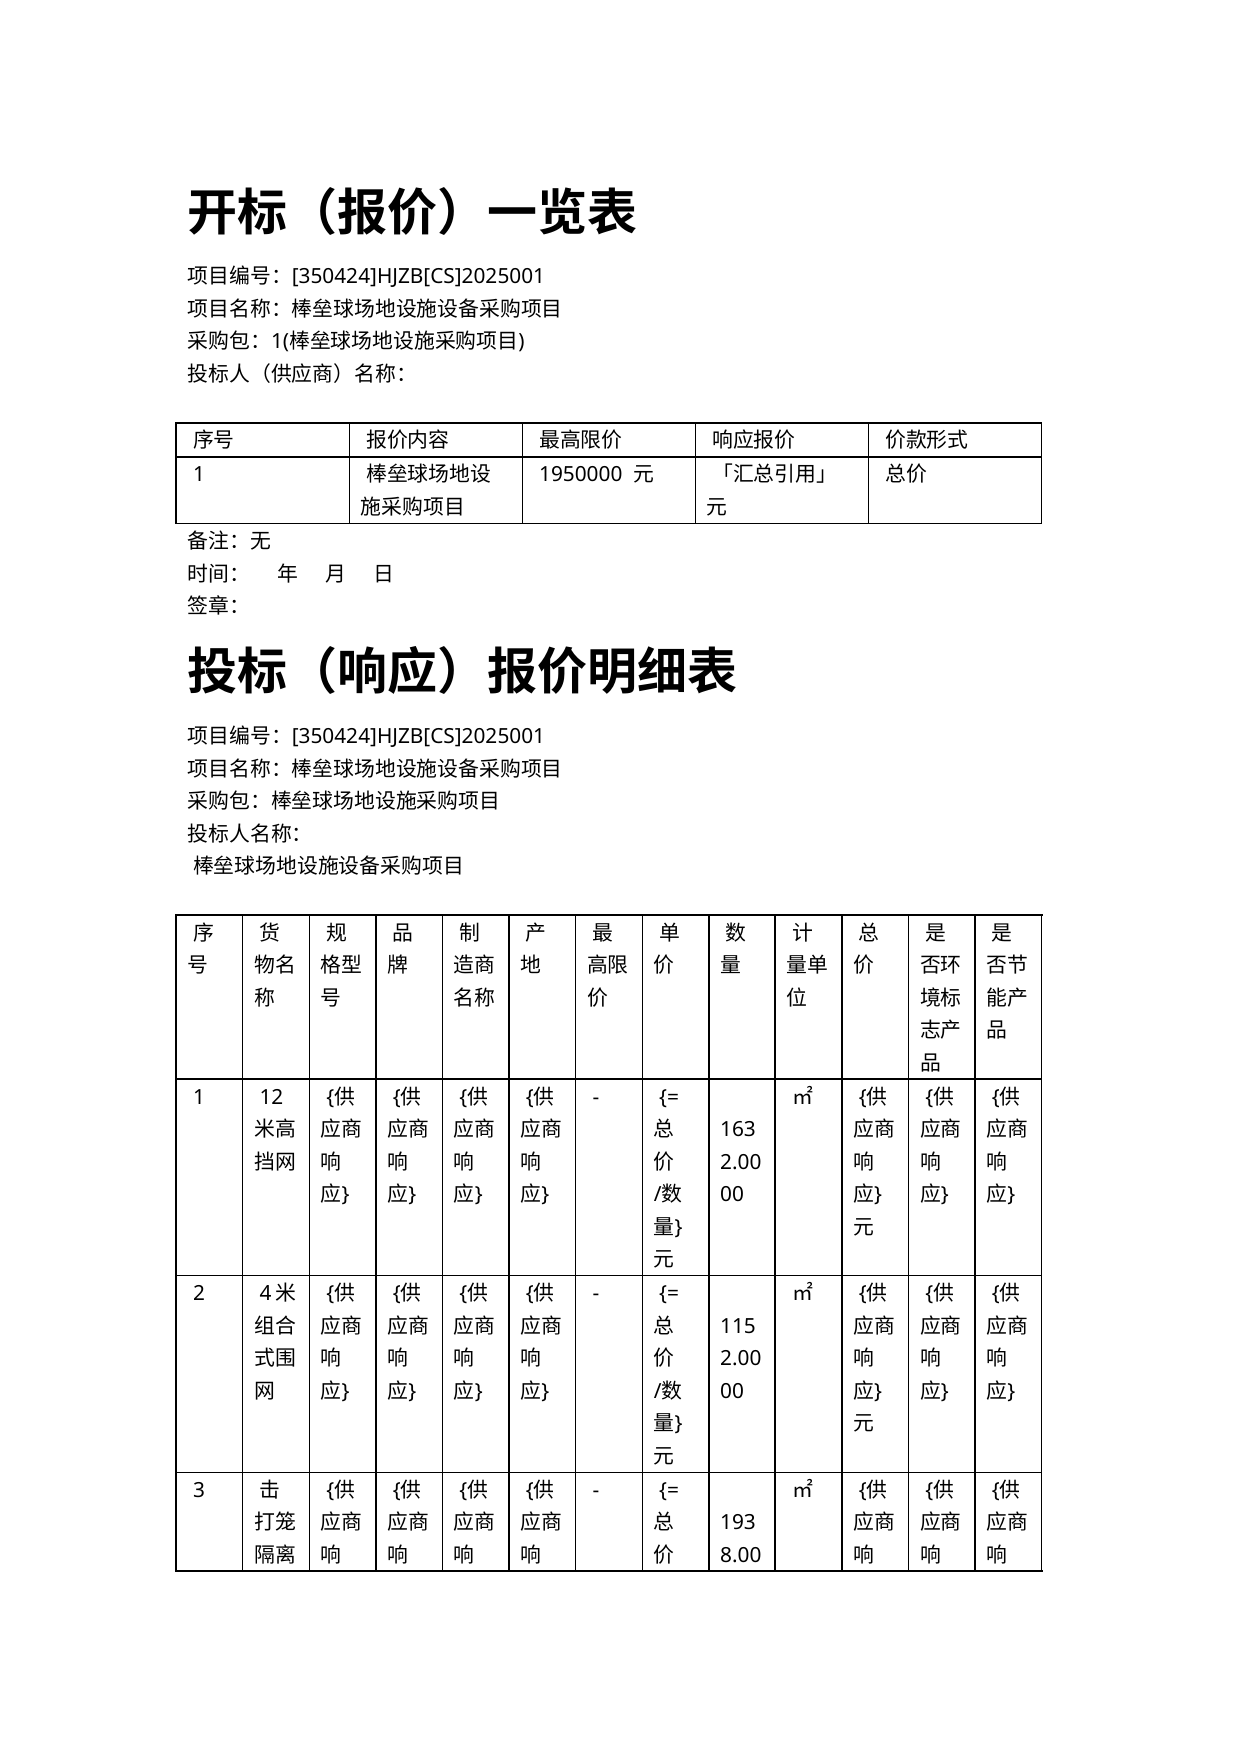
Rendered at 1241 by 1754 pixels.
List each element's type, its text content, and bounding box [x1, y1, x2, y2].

table_cell - [576, 1473, 642, 1570]
table_cell 1152.0000 [710, 1276, 774, 1471]
table_cell {供应商响应} [510, 1080, 575, 1275]
text 投标（响应）报价明细表 [187, 622, 1053, 719]
table_cell - [576, 1080, 642, 1275]
text 备注：无 [187, 524, 1053, 557]
table_cell 12米高挡网 [243, 1080, 309, 1275]
table_cell {供应商响应} [909, 1080, 974, 1275]
table_cell ㎡ [776, 1276, 841, 1471]
table_cell {供应商响应} [377, 1276, 442, 1471]
text 项目名称：棒垒球场地设施设备采购项目 [187, 292, 1053, 324]
table_header 报价内容 [350, 424, 522, 456]
text 项目编号：[350424]HJZB[CS]2025001 [187, 719, 1053, 752]
text 时间： 年 月 日 [187, 557, 1053, 589]
text 投标人（供应商）名称： [187, 357, 1053, 389]
table_cell 1632.0000 [710, 1080, 774, 1275]
table_cell {供应商响应} [310, 1473, 375, 1570]
table_cell {供应商响应} [310, 1276, 375, 1471]
table_header 序号 [177, 424, 349, 456]
table_cell {供应商响应} [976, 1080, 1041, 1275]
table_cell {供应商响应} [510, 1473, 575, 1570]
table_cell {=总价/数量} 元 [643, 1276, 708, 1471]
table_cell 1938.0000 [710, 1473, 774, 1570]
table_cell {供应商响应} [976, 1276, 1041, 1471]
table_cell {供应商响应} [909, 1473, 974, 1570]
table_cell {供应商响应} [443, 1276, 508, 1471]
text 项目编号：[350424]HJZB[CS]2025001 [187, 259, 881, 292]
table_cell {供应商响应} 元 [843, 1473, 908, 1570]
table_cell 3 [177, 1473, 242, 1570]
table_cell {供应商响应} [443, 1473, 508, 1570]
table_cell {供应商响应} [310, 1080, 375, 1275]
table_cell {供应商响应} [377, 1080, 442, 1275]
table_cell {供应商响应} [443, 1080, 508, 1275]
table_header 规格型号 [310, 916, 375, 1078]
table_cell 击打笼隔离软网 [243, 1473, 309, 1570]
table_cell {供应商响应} 元 [843, 1276, 908, 1471]
text 项目名称：棒垒球场地设施设备采购项目 [187, 752, 1053, 784]
table_header 序号 [177, 916, 242, 1078]
table_header 制造商名称 [443, 916, 508, 1078]
table_header 数量 [710, 916, 774, 1078]
table_header 品牌 [377, 916, 442, 1078]
text 采购包：棒垒球场地设施采购项目 [187, 784, 1053, 817]
table_cell {供应商响应} 元 [843, 1080, 908, 1275]
text 开标（报价）一览表 [187, 162, 1053, 259]
table_header 单价 [643, 916, 708, 1078]
text 投标人名称： [187, 817, 1053, 849]
table_header 最高限价 [576, 916, 642, 1078]
table_cell {=总价/数量} 元 [643, 1473, 708, 1570]
table_cell 4米组合式围网 [243, 1276, 309, 1471]
table_cell {供应商响应} [510, 1276, 575, 1471]
text 采购包：1(棒垒球场地设施采购项目) [187, 324, 1053, 357]
text 签章： [187, 589, 1053, 622]
text 棒垒球场地设施设备采购项目 [187, 849, 1053, 882]
table_header 总价 [843, 916, 908, 1078]
table_cell 「汇总引用」 元 [696, 458, 868, 523]
table_header 货物名称 [243, 916, 309, 1078]
table_cell ㎡ [776, 1080, 841, 1275]
table_header 是否节能产品 [976, 916, 1041, 1078]
table_cell {供应商响应} [377, 1473, 442, 1570]
table_cell 总价 [869, 458, 1041, 523]
table_cell {供应商响应} [976, 1473, 1041, 1570]
table_cell - [576, 1276, 642, 1471]
table_cell {供应商响应} [909, 1276, 974, 1471]
table_header 是否环境标志产品 [909, 916, 974, 1078]
table_cell 2 [177, 1276, 242, 1471]
table_cell 1 [177, 458, 349, 523]
table_cell 1950000 元 [523, 458, 695, 523]
table_header 产地 [510, 916, 575, 1078]
table_header 响应报价 [696, 424, 868, 456]
table_cell {=总价/数量} 元 [643, 1080, 708, 1275]
table_header 最高限价 [523, 424, 695, 456]
table_cell 1 [177, 1080, 242, 1275]
table_cell ㎡ [776, 1473, 841, 1570]
table_header 价款形式 [869, 424, 1041, 456]
table_header 计量单位 [776, 916, 841, 1078]
table_cell 棒垒球场地设施采购项目 [350, 458, 522, 523]
